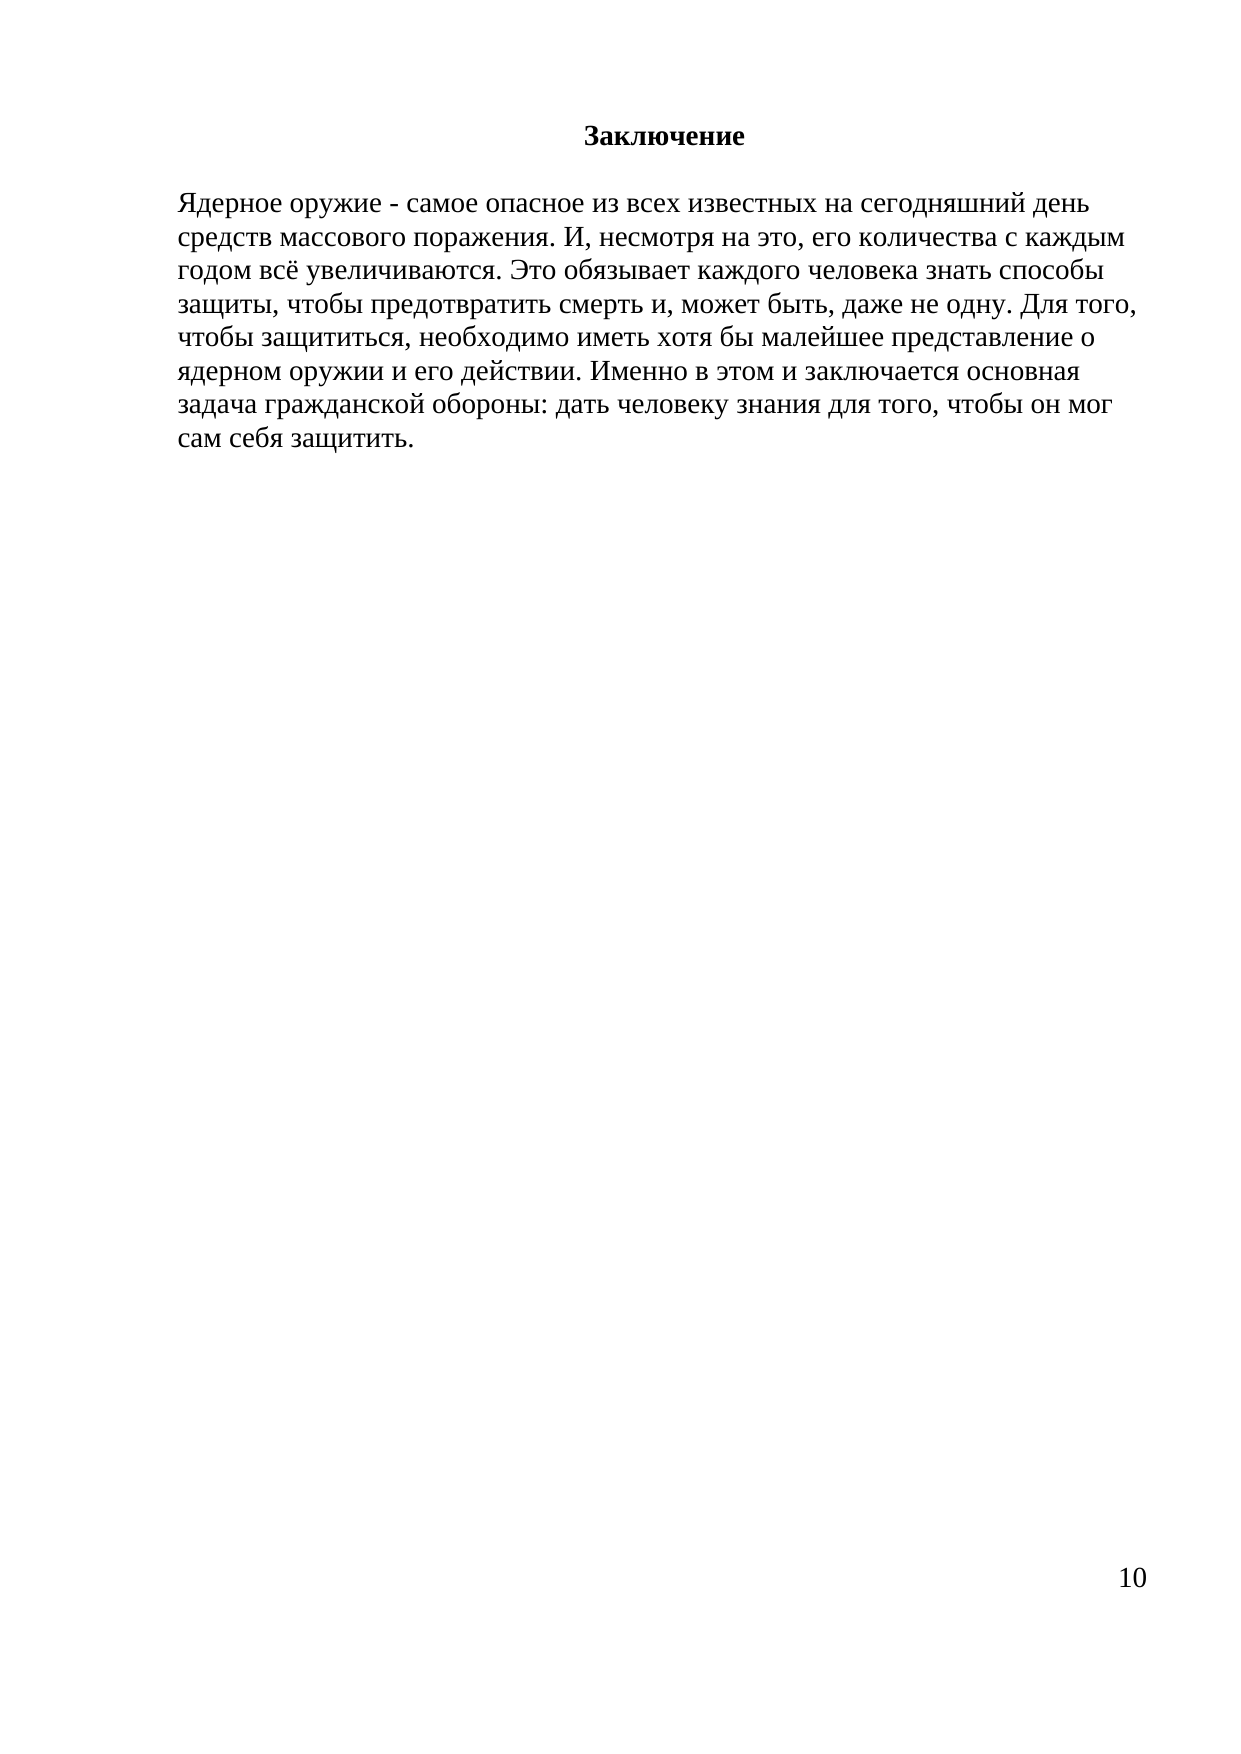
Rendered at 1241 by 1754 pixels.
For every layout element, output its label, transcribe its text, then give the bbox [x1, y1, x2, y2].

text Заключение [177, 118, 1152, 152]
text Ядерное оружие - самое опасное из всех известных на сегодняшний день средств массового поражения. И, несмотря на это, его количества с каждым годом всё увеличиваются. Это обязывает каждого человека знать способы защиты, чтобы предотвратить смерть и, может быть, даже не одну. Для того, чтобы защититься, необходимо иметь хотя бы малейшее представление о ядерном оружии и его действии. Именно в этом и заключается основная задача гражданской обороны: дать человеку знания для того, чтобы он мог сам себя защитить. [177, 185, 1152, 453]
text 10 [177, 1560, 1152, 1594]
